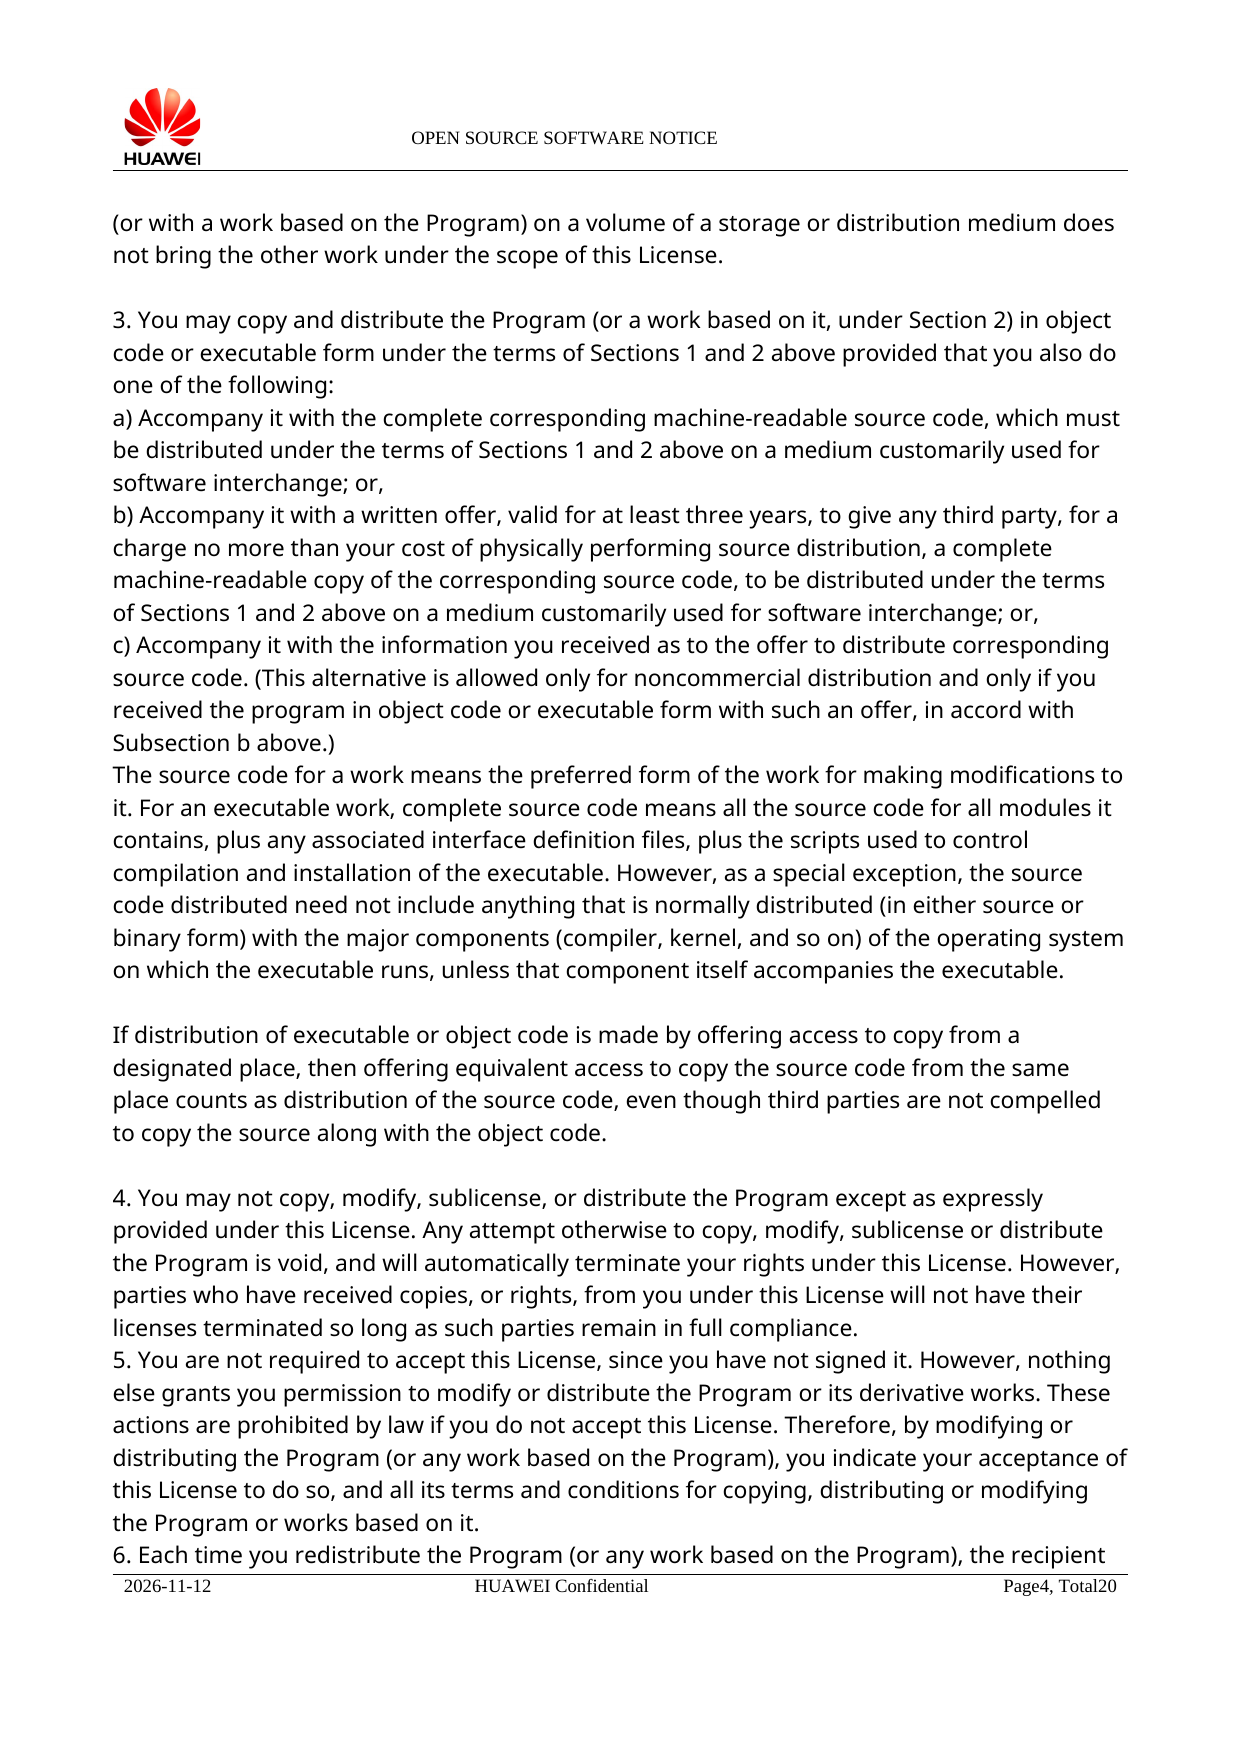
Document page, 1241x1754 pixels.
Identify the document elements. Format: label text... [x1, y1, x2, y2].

text a) Accompany it with the complete corresponding machine-readable source code, which must be distributed under the terms of Sections 1 and 2 above on a medium customarily used for software interchange; or, [112, 401, 1128, 499]
text b) Accompany it with a written offer, valid for at least three years, to give any third party, for a charge no more than your cost of physically performing source distribution, a complete machine-readable copy of the corresponding source code, to be distributed under the terms of Sections 1 and 2 above on a medium customarily used for software interchange; or, [112, 499, 1128, 629]
text c) Accompany it with the information you received as to the offer to distribute corresponding source code. (This alternative is allowed only for noncommercial distribution and only if you received the program in object code or executable form with such an offer, in accord with Subsection b above.) [112, 629, 1128, 759]
text If distribution of executable or object code is made by offering access to copy from a designated place, then offering equivalent access to copy the source code from the same place counts as distribution of the source code, even though third parties are not compelled to copy the source along with the object code. [112, 1019, 1128, 1149]
text 4. You may not copy, modify, sublicense, or distribute the Program except as expressly provided under this License. Any attempt otherwise to copy, modify, sublicense or distribute the Program is void, and will automatically terminate your rights under this License. However, parties who have received copies, or rights, from you under this License will not have their licenses terminated so long as such parties remain in full compliance. [112, 1181, 1128, 1344]
text 3. You may copy and distribute the Program (or a work based on it, under Section 2) in object code or executable form under the terms of Sections 1 and 2 above provided that you also do one of the following: [112, 304, 1128, 401]
text 5. You are not required to accept this License, since you have not signed it. However, nothing else grants you permission to modify or distribute the Program or its derivative works. These actions are prohibited by law if you do not accept this License. Therefore, by modifying or distributing the Program (or any work based on the Program), you indicate your acceptance of this License to do so, and all its terms and conditions for copying, distributing or modifying the Program or works based on it. [112, 1344, 1128, 1539]
picture [124, 88, 201, 165]
text The source code for a work means the preferred form of the work for making modifications to it. For an executable work, complete source code means all the source code for all modules it contains, plus any associated interface definition files, plus the scripts used to control compilation and installation of the executable. However, as a special exception, the source code distributed need not include anything that is normally distributed (in either source or binary form) with the major components (compiler, kernel, and so on) of the operating system on which the executable runs, unless that component itself accompanies the executable. [112, 759, 1128, 986]
